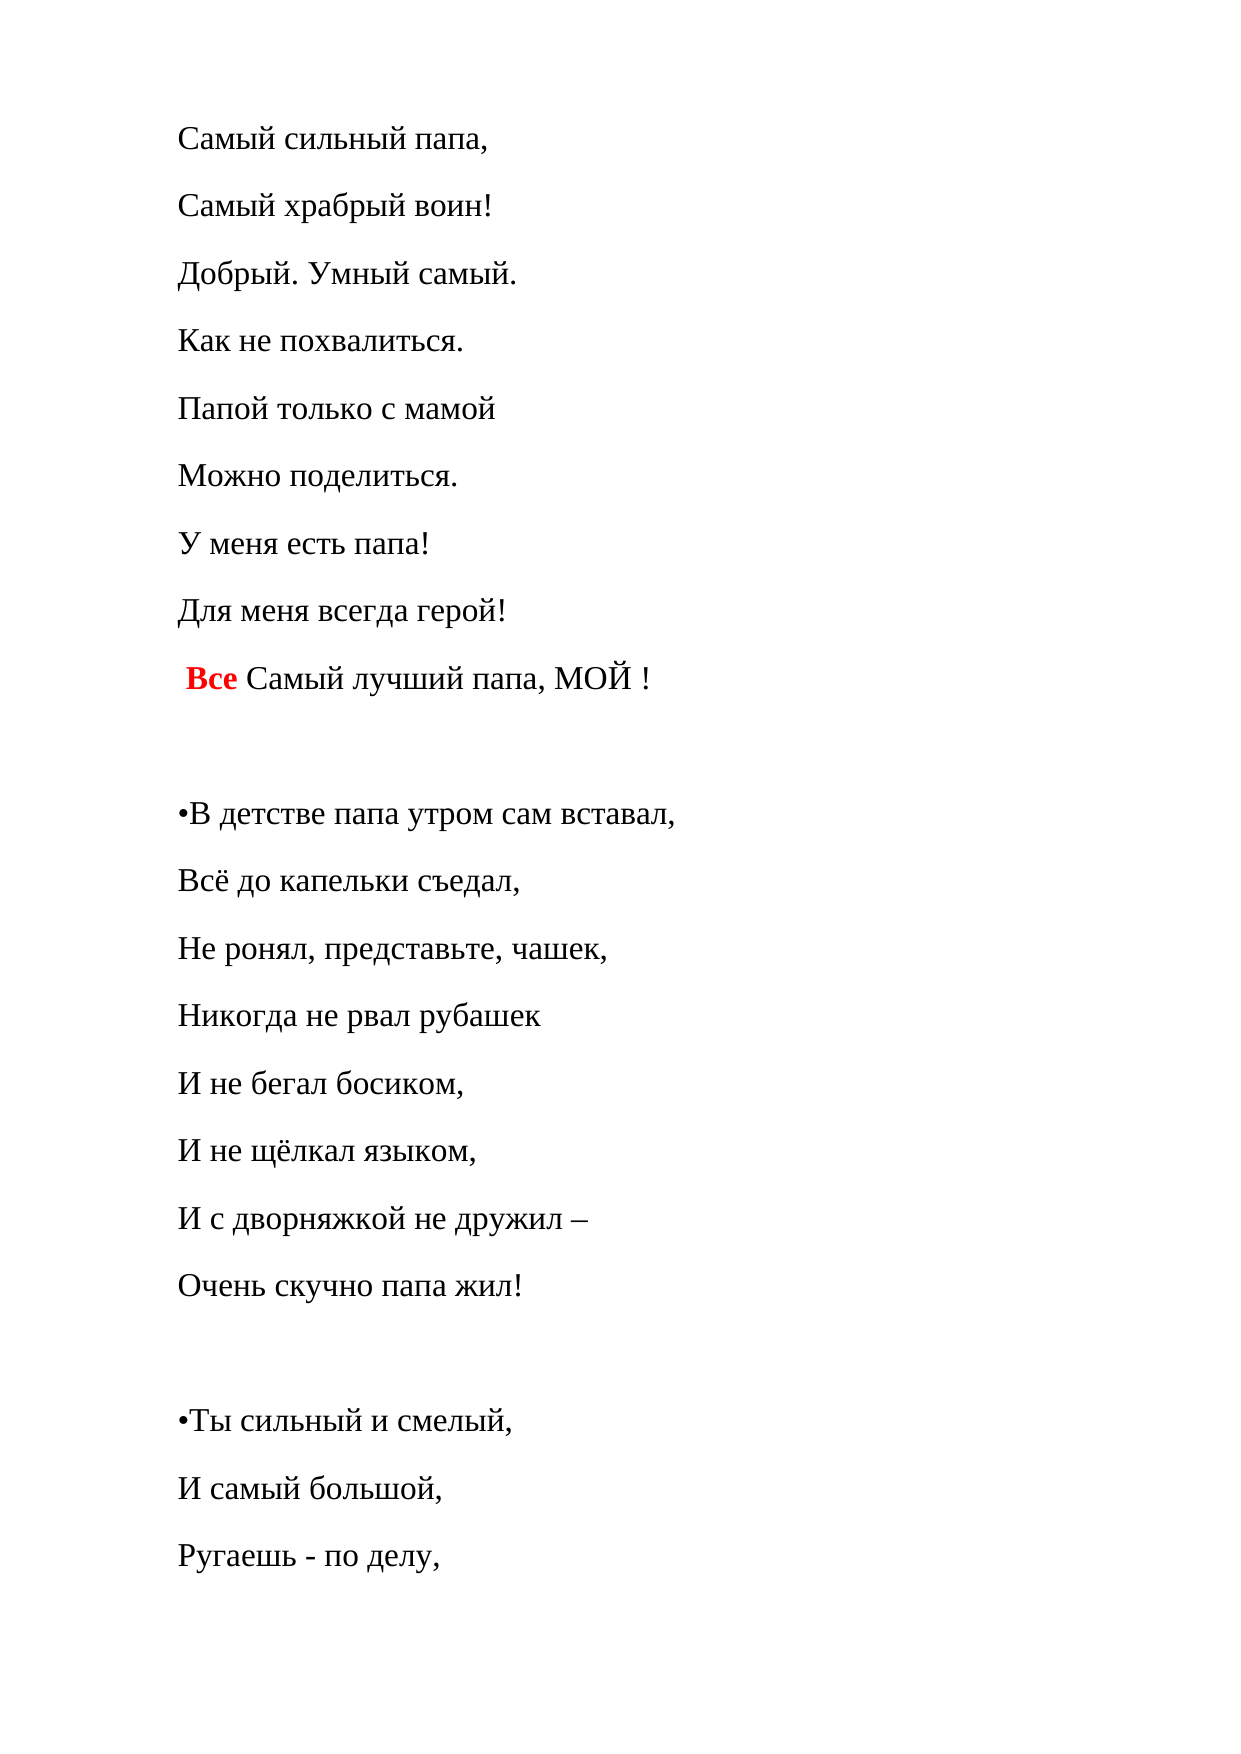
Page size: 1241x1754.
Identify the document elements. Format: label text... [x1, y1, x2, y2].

text Самый храбрый воин! [177, 186, 1152, 224]
text И не щёлкал языком, [177, 1131, 1152, 1169]
text •Ты сильный и смелый, [177, 1401, 1152, 1439]
text Все Самый лучший папа, МОЙ ! [177, 658, 1152, 696]
text Ругаешь - по делу, [177, 1536, 1152, 1574]
text И не бегал босиком, [177, 1063, 1152, 1101]
text Всё до капельки съедал, [177, 861, 1152, 899]
text Самый сильный папа, [177, 118, 1152, 156]
text И с дворняжкой не дружил – [177, 1198, 1152, 1236]
text Папой только с мамой [177, 388, 1152, 426]
text Очень скучно папа жил! [177, 1266, 1152, 1304]
text И самый большой, [177, 1468, 1152, 1506]
text Можно поделиться. [177, 456, 1152, 494]
text Не ронял, представьте, чашек, [177, 928, 1152, 966]
text •В детстве папа утром сам вставал, [177, 793, 1152, 831]
text Для меня всегда герой! [177, 591, 1152, 629]
text У меня есть папа! [177, 523, 1152, 561]
text Как не похвалиться. [177, 321, 1152, 359]
text Никогда не рвал рубашек [177, 996, 1152, 1034]
text Добрый. Умный самый. [177, 253, 1152, 291]
